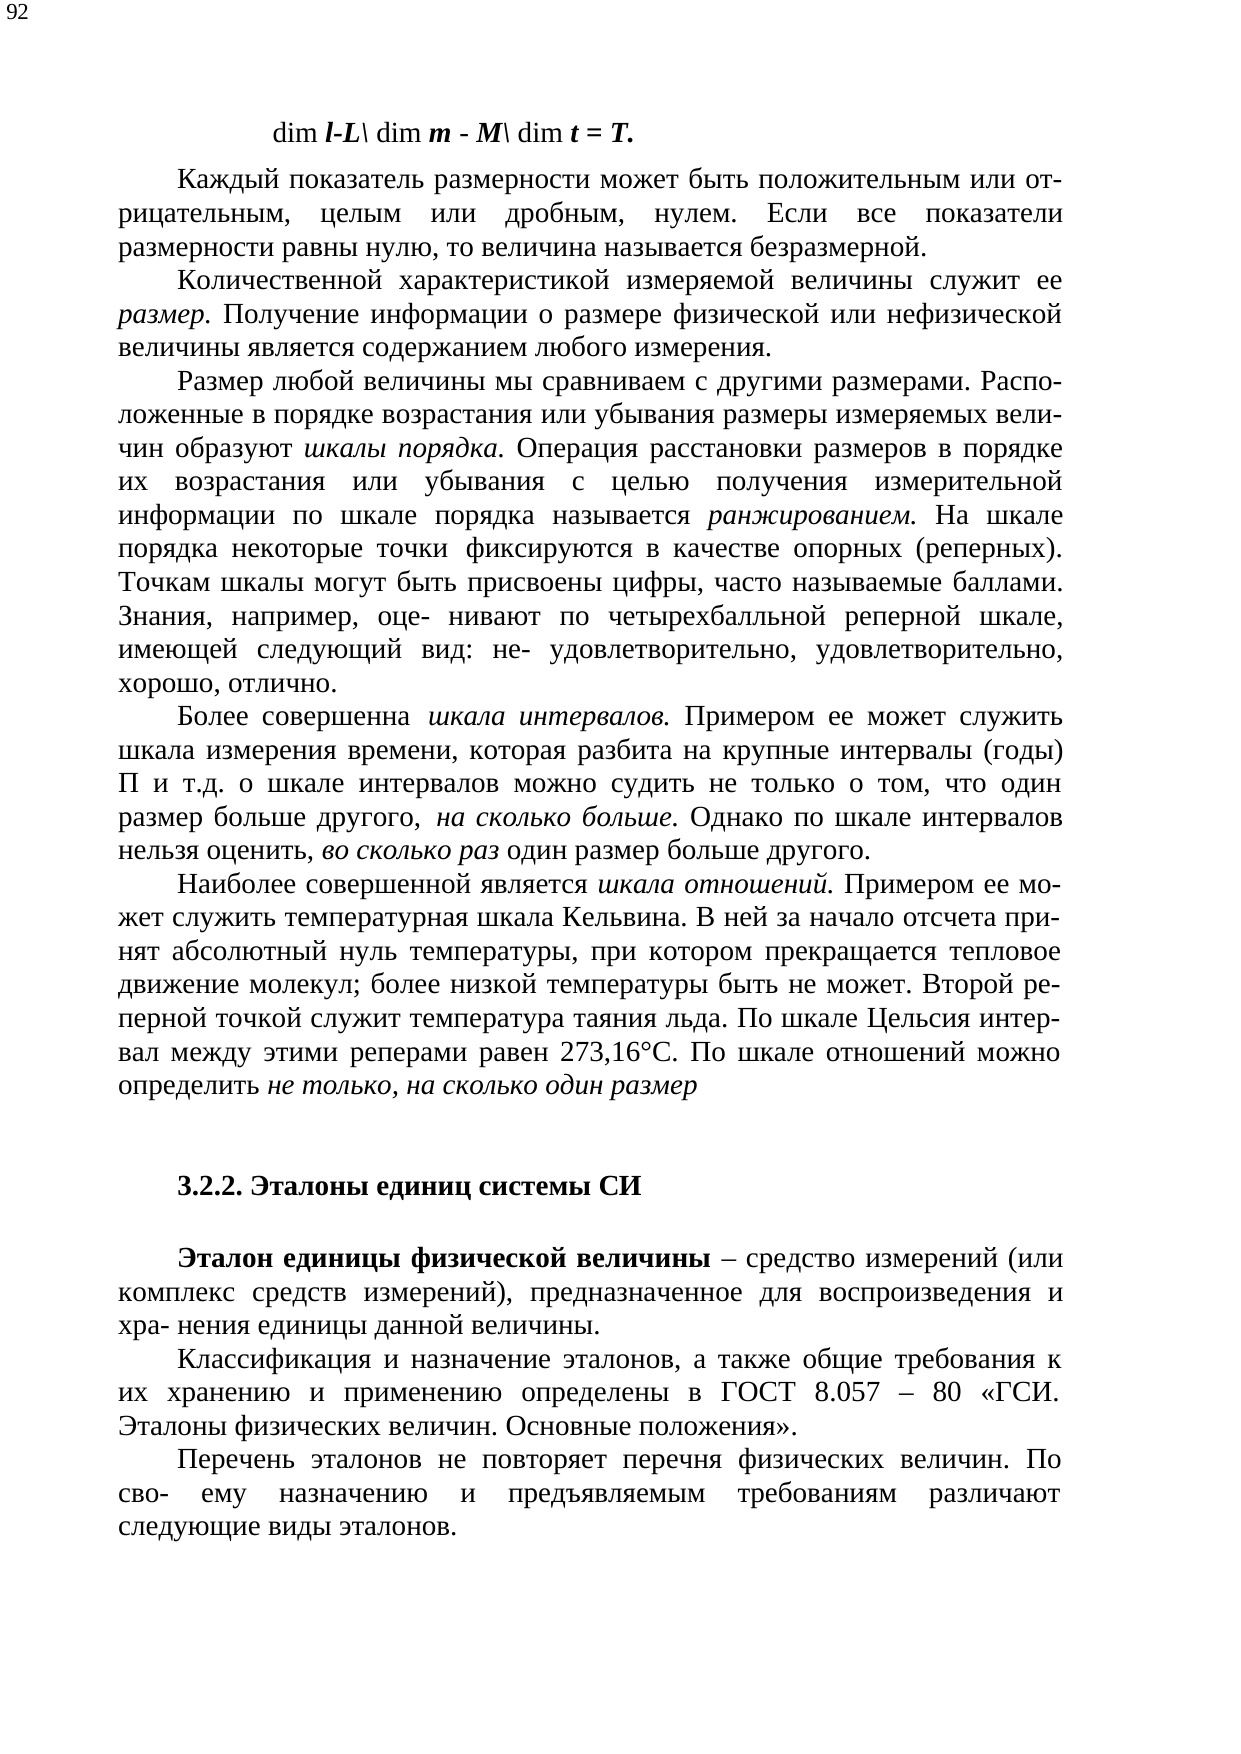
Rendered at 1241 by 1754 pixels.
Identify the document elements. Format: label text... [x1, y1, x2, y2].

text Перечень эталонов не повторяет перечня физических величин. По сво- ему назначению и предъявляемым требованиям различают следующие виды эталонов. [118, 1441, 1061, 1542]
text dim l-L\ dim т - М\ dim t = Т. [272, 115, 1151, 149]
text Эталон единицы физической величины – средство измерений (или комплекс средств измерений), предназначенное для воспроизведения и хра- нения единицы данной величины. [118, 1240, 1063, 1341]
text Размер любой величины мы сравниваем с другими размерами. Распо- ложенные в порядке возрастания или убывания размеры измеряемых вели- чин образуют шкалы порядка. Операция расстановки размеров в порядке их возрастания или убывания с целью получения измерительной информации по шкале порядка называется ранжированием. На шкале порядка некоторые точки фиксируются в качестве опорных (реперных). Точкам шкалы могут быть присвоены цифры, часто называемые баллами. Знания, например, оце- нивают по четырехбалльной реперной шкале, имеющей следующий вид: не- удовлетворительно, удовлетворительно, хорошо, отлично. [118, 363, 1063, 698]
subtitle Эталоны единиц системы СИ [177, 1168, 1151, 1202]
text Классификация и назначение эталонов, а также общие требования к их хранению и применению определены в ГОСТ 8.057 – 80 «ГСИ. Эталоны физических величин. Основные положения». [118, 1341, 1061, 1441]
text Количественной характеристикой измеряемой величины служит ее размер. Получение информации о размере физической или нефизической величины является содержанием любого измерения. [118, 262, 1063, 363]
text Более совершенна шкала интервалов. Примером ее может служить шкала измерения времени, которая разбита на крупные интервалы (годы) П и т.д. о шкале интервалов можно судить не только о том, что один размер больше другого, на сколько больше. Однако по шкале интервалов нельзя оценить, во сколько раз один размер больше другого. [118, 698, 1063, 866]
text Каждый показатель размерности может быть положительным или от- рицательным, целым или дробным, нулем. Если все показатели размерности равны нулю, то величина называется безразмерной. [118, 162, 1063, 262]
text Наиболее совершенной является шкала отношений. Примером ее мо- жет служить температурная шкала Кельвина. В ней за начало отсчета при- нят абсолютный нуль температуры, при котором прекращается тепловое движение молекул; более низкой температуры быть не может. Второй ре- перной точкой служит температура таяния льда. По шкале Цельсия интер- вал между этими реперами равен 273,16°С. По шкале отношений можно определить не только, на сколько один размер [118, 866, 1061, 1101]
